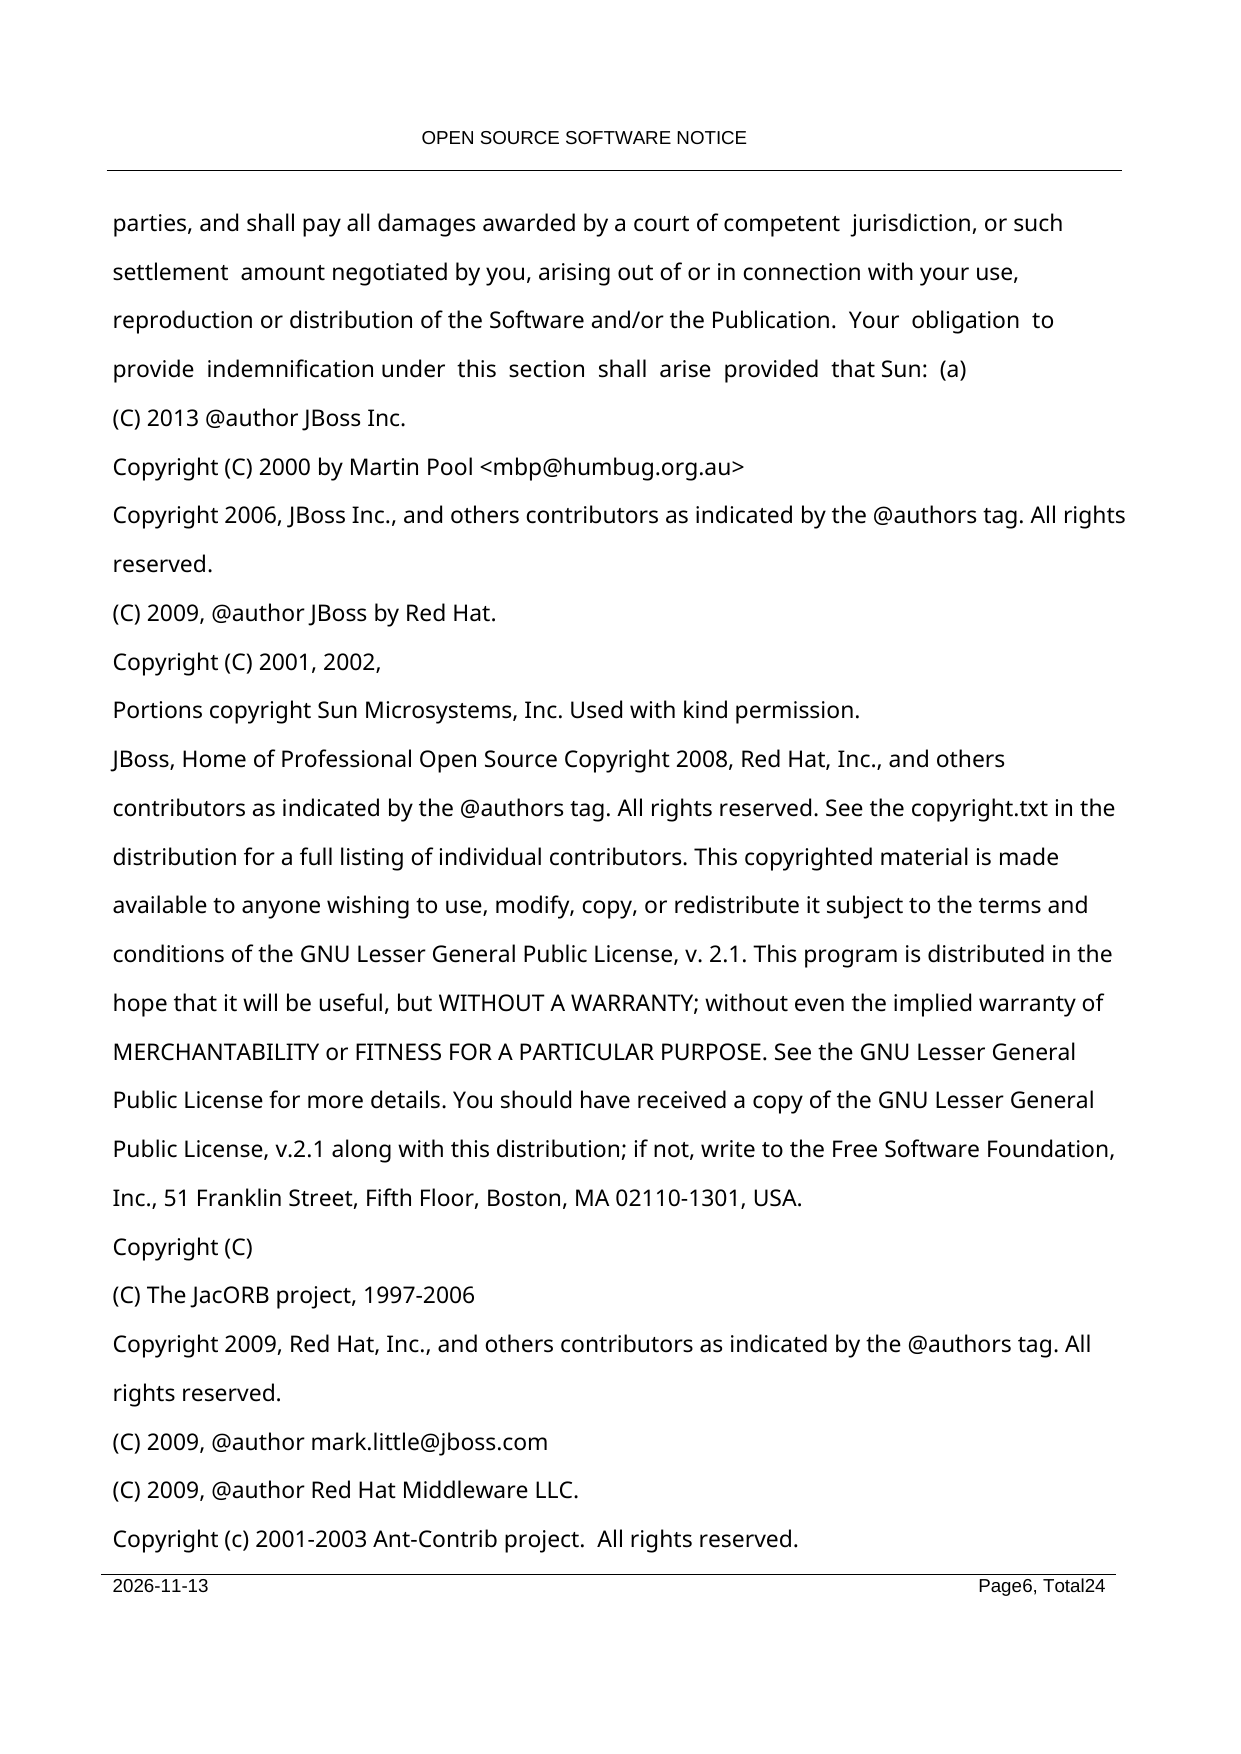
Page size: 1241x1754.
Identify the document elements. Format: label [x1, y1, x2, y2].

text [112, 206, 1128, 1555]
